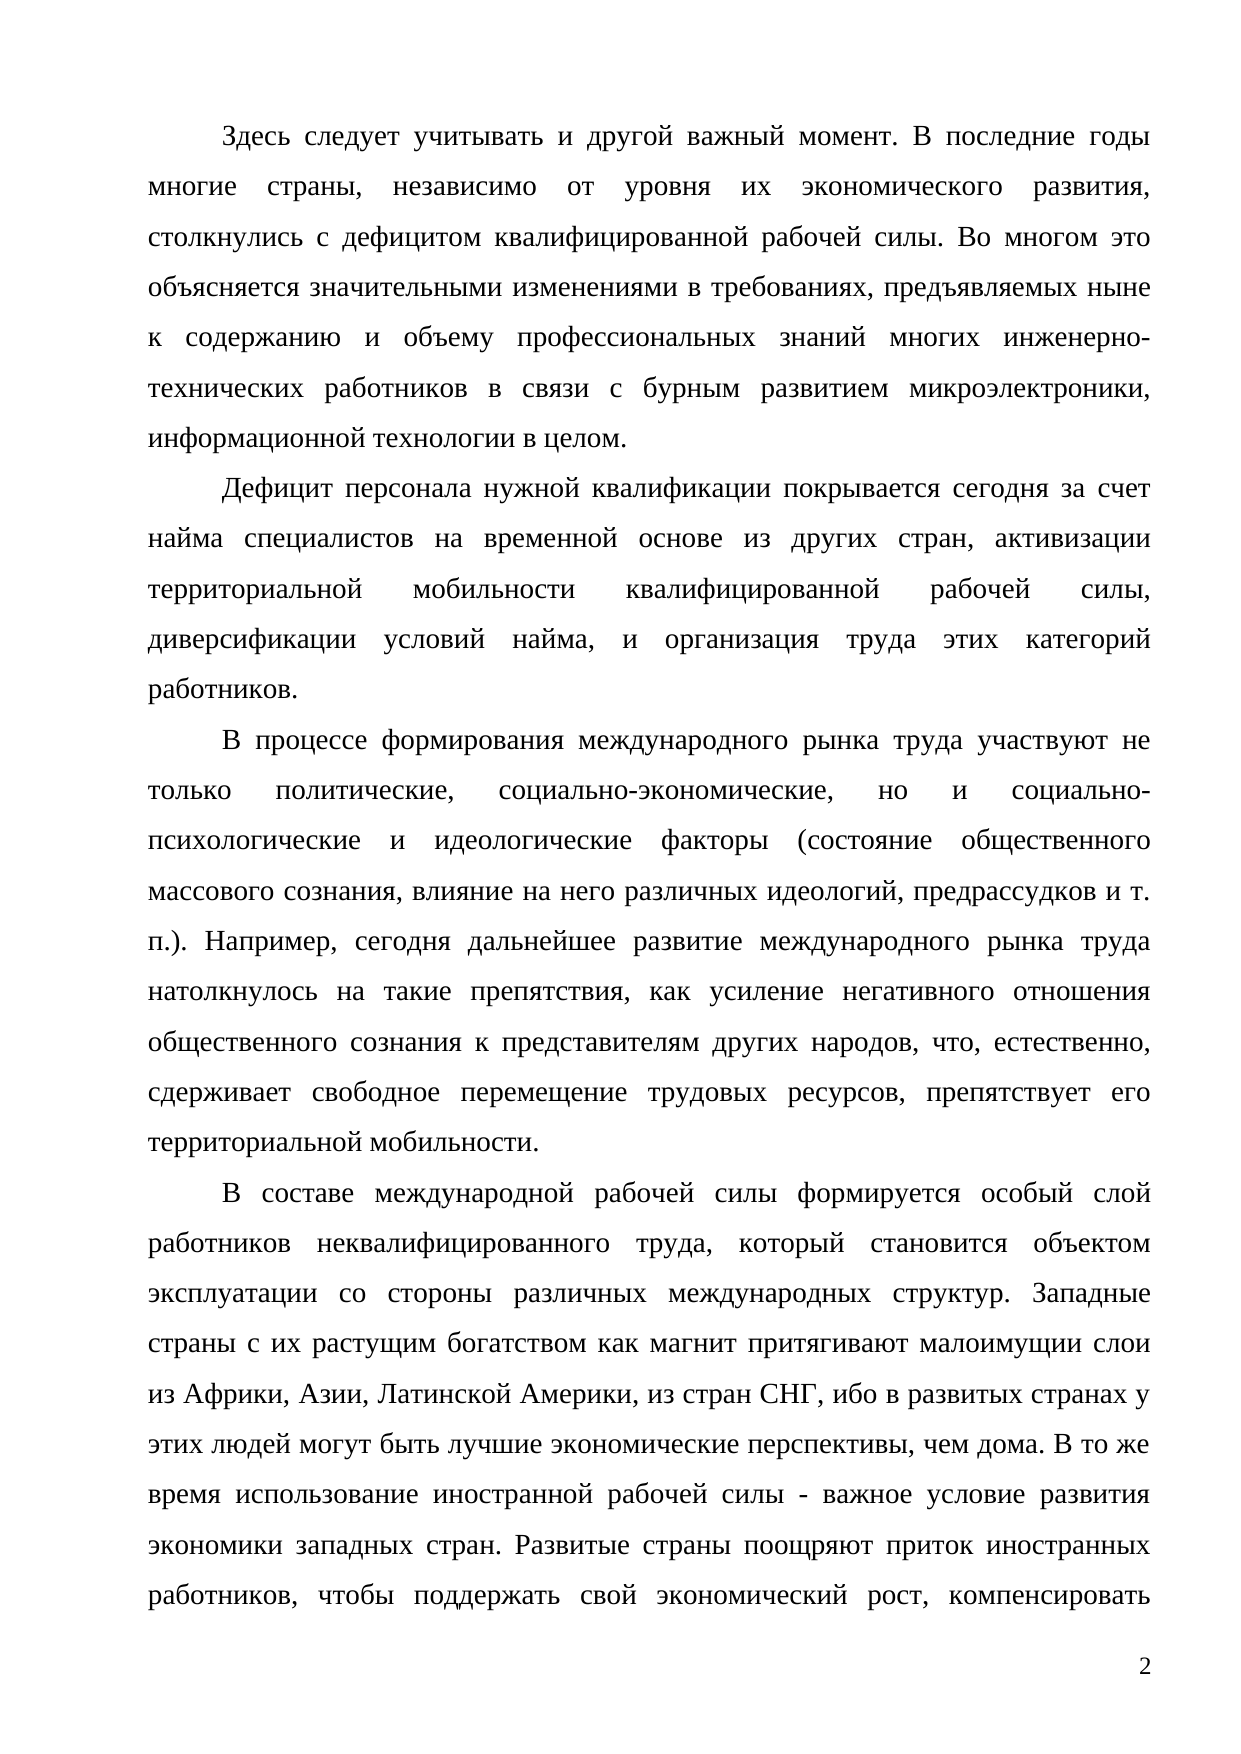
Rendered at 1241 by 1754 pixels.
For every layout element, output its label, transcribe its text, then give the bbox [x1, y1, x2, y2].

text В процессе формирования международного рынка труда участвуют не только политические, социально-экономические, но и социально-психологические и идеологические факторы (состояние общественного массового сознания, влияние на него различных идеологий, предрассудков и т. п.). Например, сегодня дальнейшее развитие международного рынка труда натолкнулось на такие препятствия, как усиление негативного отношения общественного сознания к представителям других народов, что, естественно, сдерживает свободное перемещение трудовых ресурсов, препятствует его территориальной мобильности. [148, 722, 1152, 1158]
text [148, 1175, 1152, 1611]
text Дефицит персонала нужной квалификации покрывается сегодня за счет найма специалистов на временной основе из других стран, активизации территориальной мобильности квалифицированной рабочей силы, диверсификации условий найма, и организация труда этих категорий работников. [148, 470, 1152, 705]
text Здесь следует учитывать и другой важный момент. В последние годы многие страны, независимо от уровня их экономического развития, столкнулись с дефицитом квалифицированной рабочей силы. Во многом это объясняется значительными изменениями в требованиях, предъявляемых ныне к содержанию и объему профессиональных знаний многих инженерно-технических работников в связи с бурным развитием микроэлектроники, информационной технологии в целом. [148, 118, 1152, 453]
